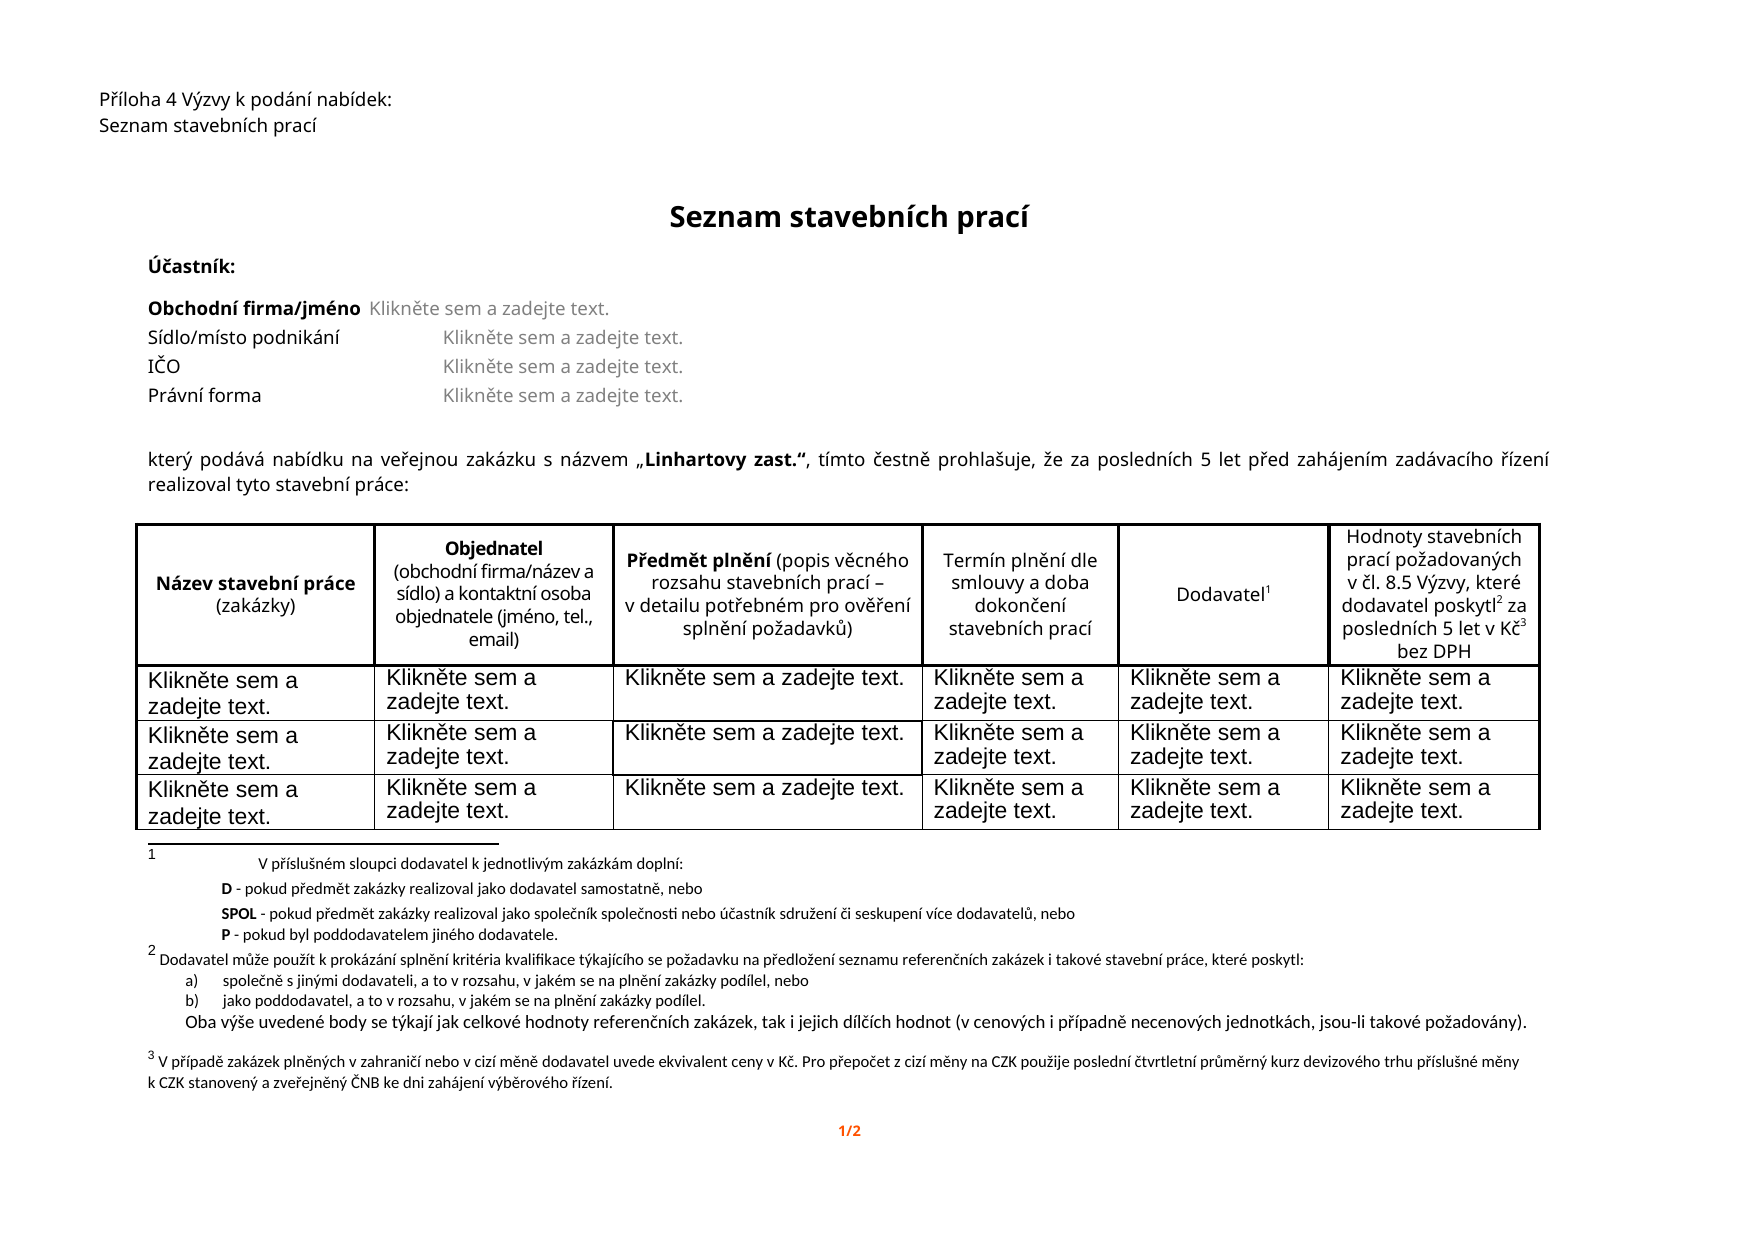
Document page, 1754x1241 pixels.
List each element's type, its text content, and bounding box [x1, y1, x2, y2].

table_header Dodavatel [1120, 526, 1327, 664]
table_header Název stavební práce (zakázky) [138, 526, 373, 664]
table_header Objednatel (obchodní firma/název a sídlo) a kontaktní osoba objednatele (jméno, tel., email) [376, 526, 612, 664]
title Seznam stavebních prací [148, 196, 1551, 236]
text Sídlo/místo podnikání [148, 321, 1551, 350]
text který podává nabídku na veřejnou zakázku s názvem „Linhartovy zast.“, tímto čestně prohlašuje, že za posledních 5 let před zahájením zadávacího řízení realizoval tyto stavební práce: [148, 446, 1551, 497]
text Právní forma [148, 379, 1551, 408]
table_header Předmět plnění (popis věcného rozsahu stavebních prací – v detailu potřebném pro ověření splnění požadavků) [615, 526, 921, 664]
text Účastník: [148, 249, 1551, 279]
table_header Hodnoty stavebních prací požadovaných v čl. 8.5 Výzvy, které dodavatel poskytl za posledních 5 let v Kč bez DPH [1331, 526, 1538, 664]
table_header Termín plnění dle smlouvy a doba dokončení stavebních prací [924, 526, 1117, 664]
text IČO [148, 350, 1551, 379]
text Obchodní firma/jméno [148, 292, 1551, 321]
